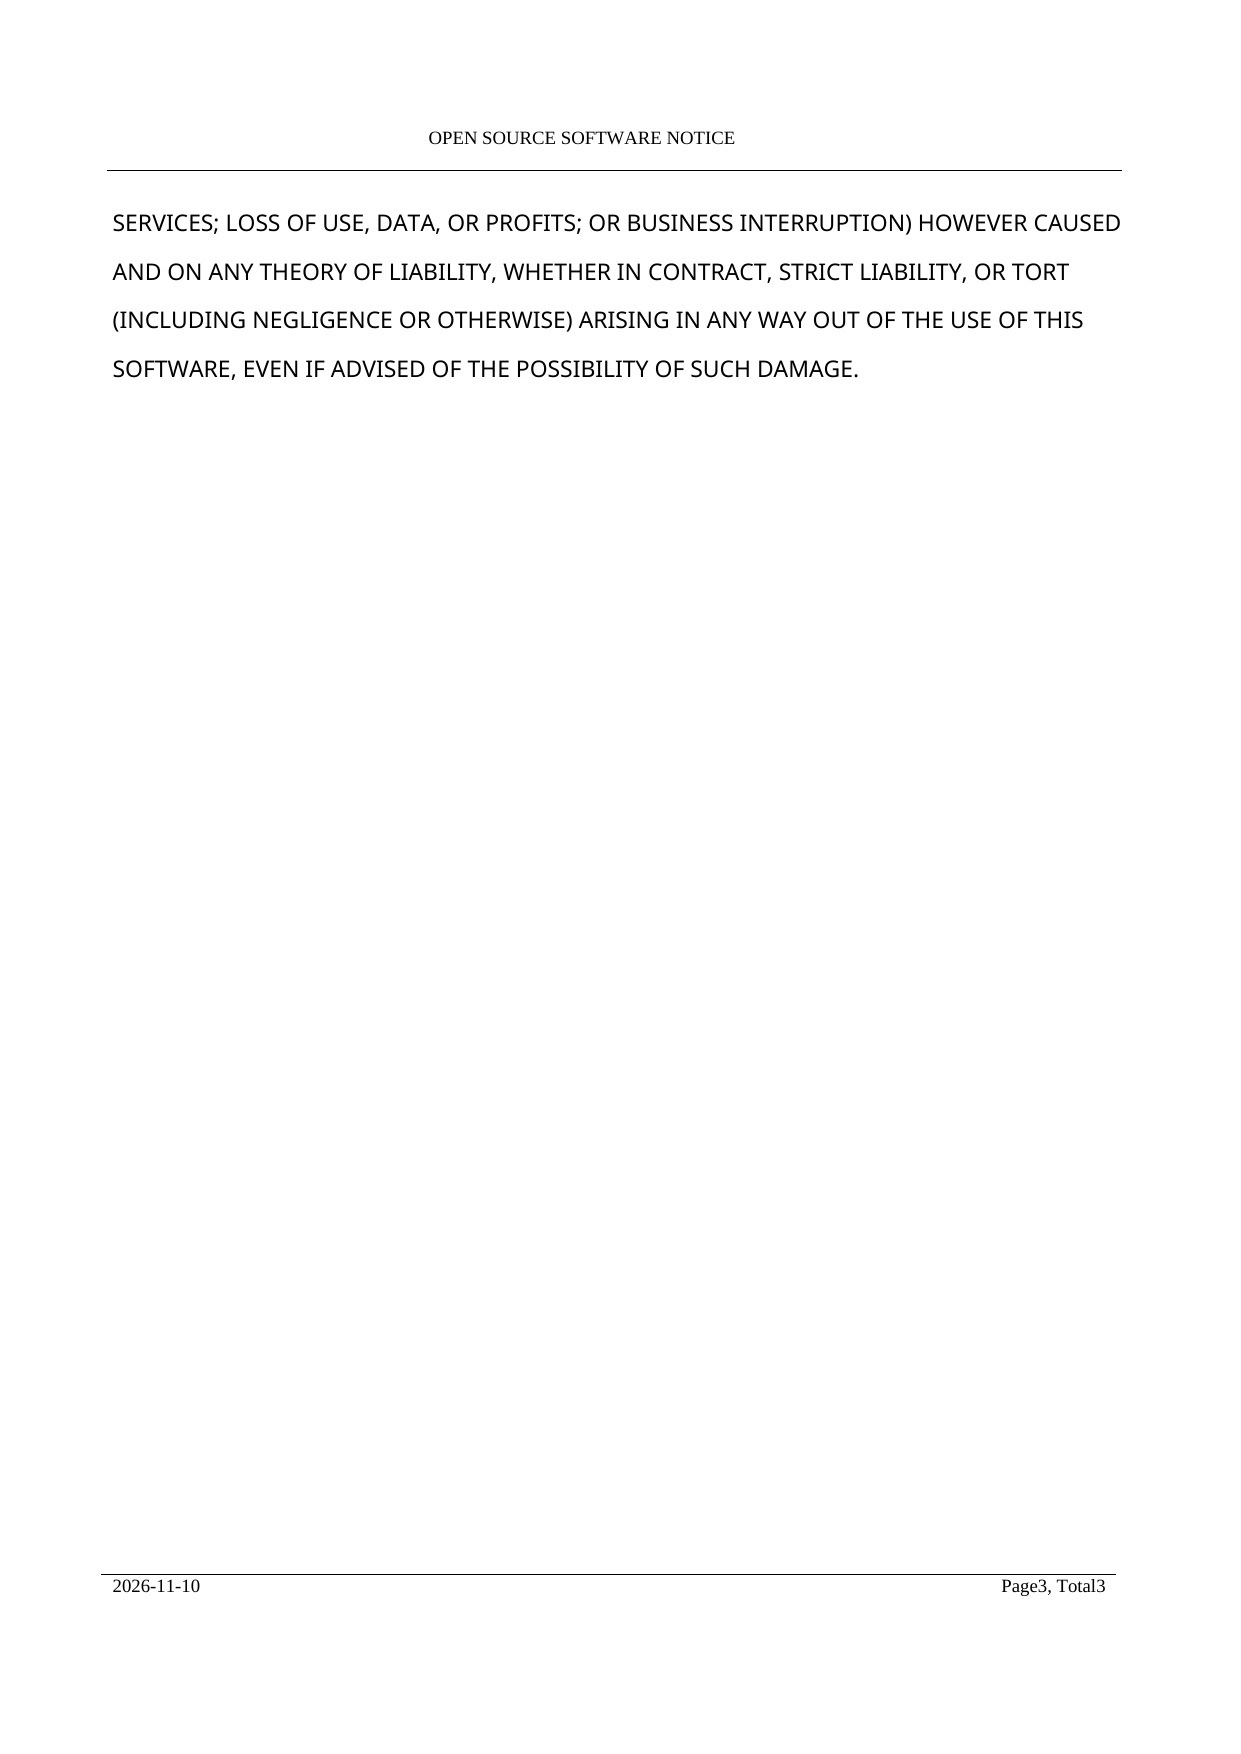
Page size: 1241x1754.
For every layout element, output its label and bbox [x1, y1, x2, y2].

text [112, 206, 1128, 385]
